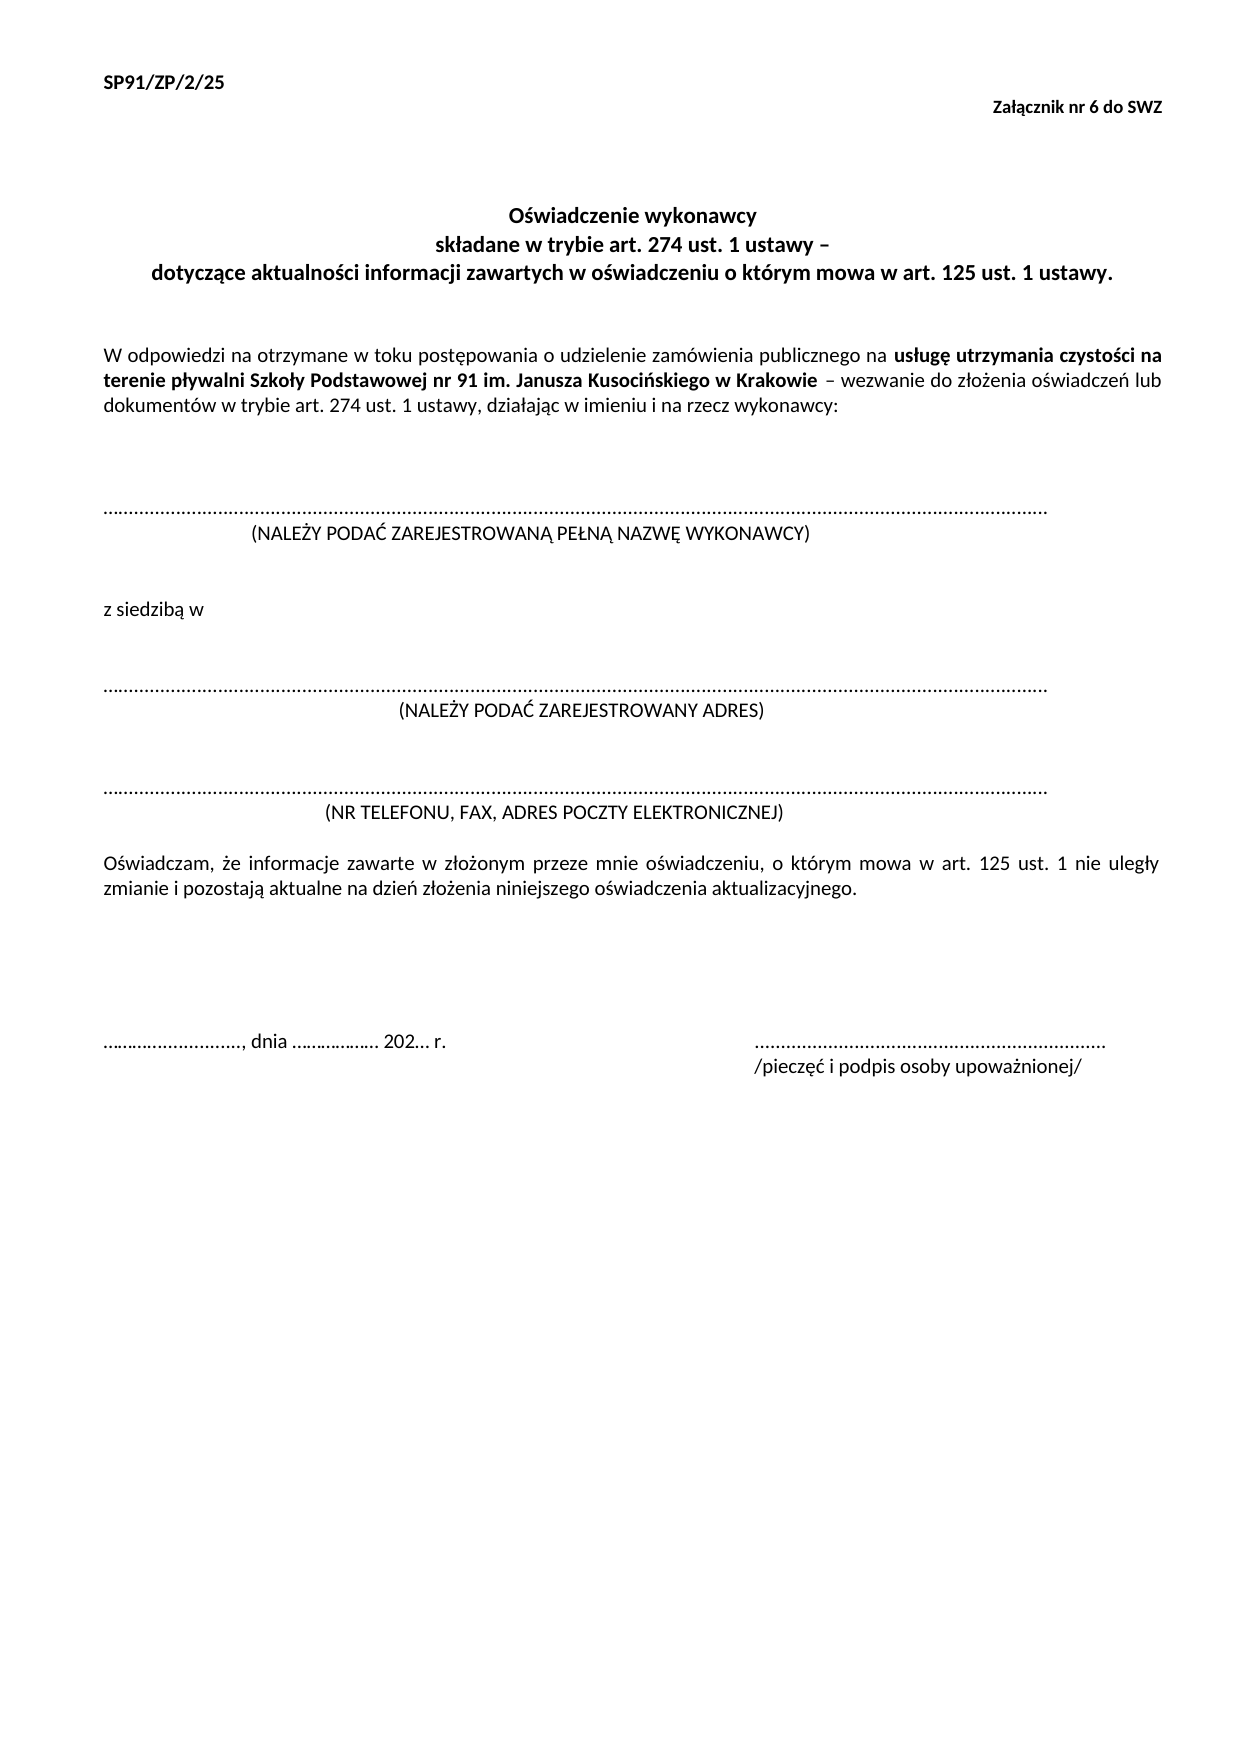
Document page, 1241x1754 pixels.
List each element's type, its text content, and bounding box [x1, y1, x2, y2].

text Oświadczenie wykonawcy [103, 202, 1162, 230]
text dotyczące aktualności informacji zawartych w oświadczeniu o którym mowa w art. 125 ust. 1 ustawy. [103, 258, 1162, 286]
text SP91/ZP/2/25 [103, 69, 1162, 95]
text …................................................................................................................................................................................. [103, 774, 1162, 799]
text składane w trybie art. 274 ust. 1 ustawy – [103, 230, 1162, 258]
text (NALEŻY PODAĆ ZAREJESTROWANĄ PEŁNĄ NAZWĘ WYKONAWCY) [177, 520, 1162, 545]
text W odpowiedzi na otrzymane w toku postępowania o udzielenie zamówienia publicznego na usługę utrzymania czystości na terenie pływalni Szkoły Podstawowej nr 91 im. Janusza Kusocińskiego w Krakowie – wezwanie do złożenia oświadczeń lub dokumentów w trybie art. 274 ust. 1 ustawy, działając w imieniu i na rzecz wykonawcy: [103, 342, 1162, 418]
text (NALEŻY PODAĆ ZAREJESTROWANY ADRES) [324, 698, 1162, 723]
text (NR TELEFONU, FAX, ADRES POCZTY ELEKTRONICZNEJ) [324, 799, 1162, 825]
text …................................................................................................................................................................................. [103, 672, 1162, 698]
text ……….................., dnia ……………… 202… r. ................................................................... [103, 1028, 1162, 1053]
text /pieczęć i podpis osoby upoważnionej/ [754, 1053, 1162, 1079]
text …................................................................................................................................................................................. [103, 494, 1162, 520]
text z siedzibą w [103, 596, 1162, 621]
text Oświadczam, że informacje zawarte w złożonym przeze mnie oświadczeniu, o którym mowa w art. 125 ust. 1 nie uległy zmianie i pozostają aktualne na dzień złożenia niniejszego oświadczenia aktualizacyjnego. [103, 850, 1162, 901]
text Załącznik nr 6 do SWZ [103, 95, 1162, 118]
